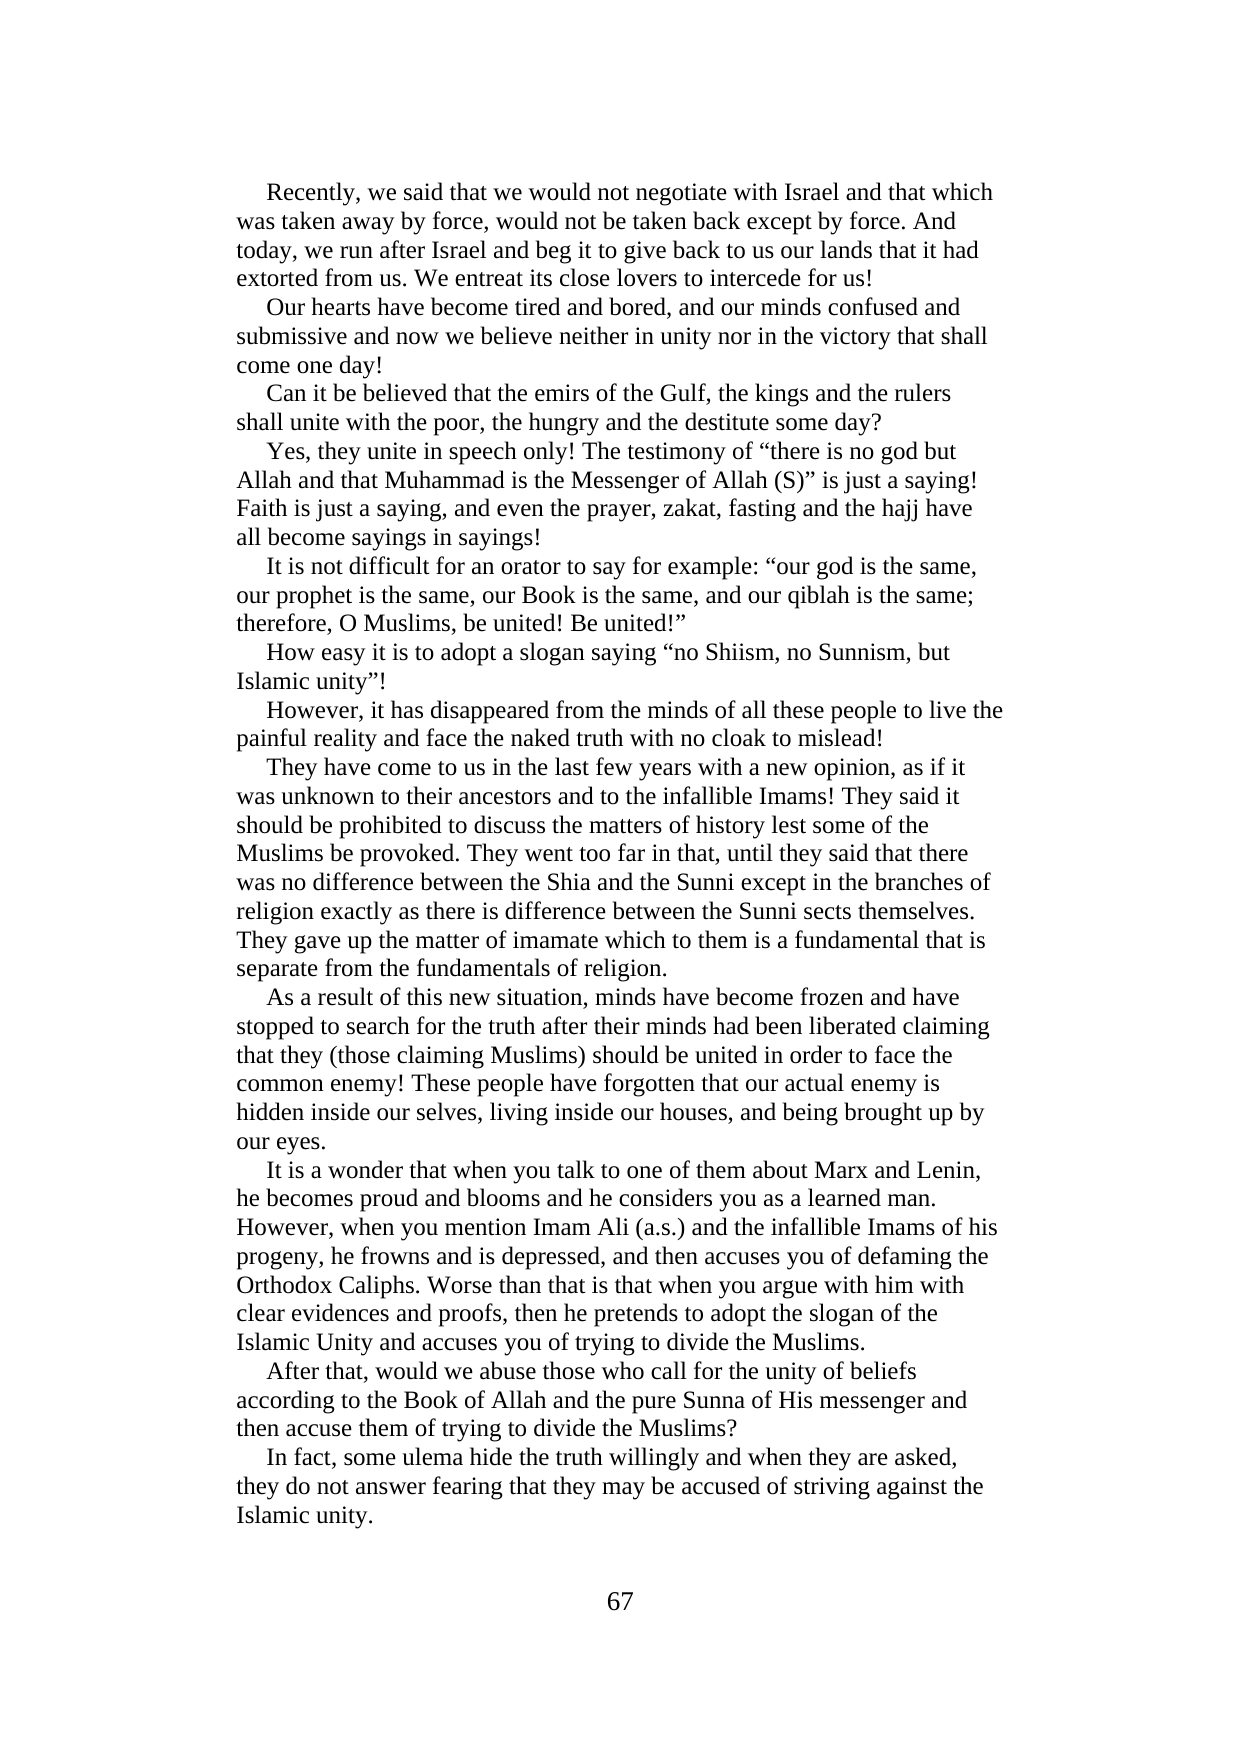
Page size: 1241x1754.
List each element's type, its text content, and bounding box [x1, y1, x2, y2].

text As a result of this new situation, minds have become frozen and have stopped to search for the truth after their minds had been liberated claiming that they (those claiming Muslims) should be united in order to face the common enemy! These people have forgotten that our actual enemy is hidden inside our selves, living inside our houses, and being brought up by our eyes. [236, 982, 1004, 1155]
text How easy it is to adopt a slogan saying “no Shiism, no Sunnism, but Islamic unity”! [236, 637, 1004, 695]
text However, it has disappeared from the minds of all these people to live the painful reality and face the naked truth with no cloak to mislead! [236, 695, 1004, 752]
text It is a wonder that when you talk to one of them about Marx and Lenin, he becomes proud and blooms and he considers you as a learned man. However, when you mention Imam Ali (a.s.) and the infallible Imams of his progeny, he frowns and is depressed, and then accuses you of defaming the Orthodox Caliphs. Worse than that is that when you argue with him with clear evidences and proofs, then he pretends to adopt the slogan of the Islamic Unity and accuses you of trying to divide the Muslims. [236, 1155, 1004, 1356]
text Recently, we said that we would not negotiate with Israel and that which was taken away by force, would not be taken back except by force. And today, we run after Israel and beg it to give back to us our lands that it had extorted from us. We entreat its close lovers to intercede for us! [236, 177, 1004, 292]
text Can it be believed that the emirs of the Gulf, the kings and the rulers shall unite with the poor, the hungry and the destitute some day? [236, 378, 1004, 436]
text It is not difficult for an orator to say for example: “our god is the same, our prophet is the same, our Book is the same, and our qiblah is the same; therefore, O Muslims, be united! Be united!” [236, 551, 1004, 637]
text They have come to us in the last few years with a new opinion, as if it was unknown to their ancestors and to the infallible Imams! They said it should be prohibited to discuss the matters of history lest some of the Muslims be provoked. They went too far in that, until they said that there was no difference between the Shia and the Sunni except in the branches of religion exactly as there is difference between the Sunni sects themselves. They gave up the matter of imamate which to them is a fundamental that is separate from the fundamentals of religion. [236, 752, 1004, 982]
text Our hearts have become tired and bored, and our minds confused and submissive and now we believe neither in unity nor in the victory that shall come one day! [236, 292, 1004, 378]
text After that, would we abuse those who call for the unity of beliefs according to the Book of Allah and the pure Sunna of His messenger and then accuse them of trying to divide the Muslims? [236, 1356, 1004, 1442]
text Yes, they unite in speech only! The testimony of “there is no god but Allah and that Muhammad is the Messenger of Allah (S)” is just a saying! Faith is just a saying, and even the prayer, zakat, fasting and the hajj have all become sayings in sayings! [236, 436, 1004, 551]
text In fact, some ulema hide the truth willingly and when they are asked, they do not answer fearing that they may be accused of striving against the Islamic unity. [236, 1442, 1004, 1528]
